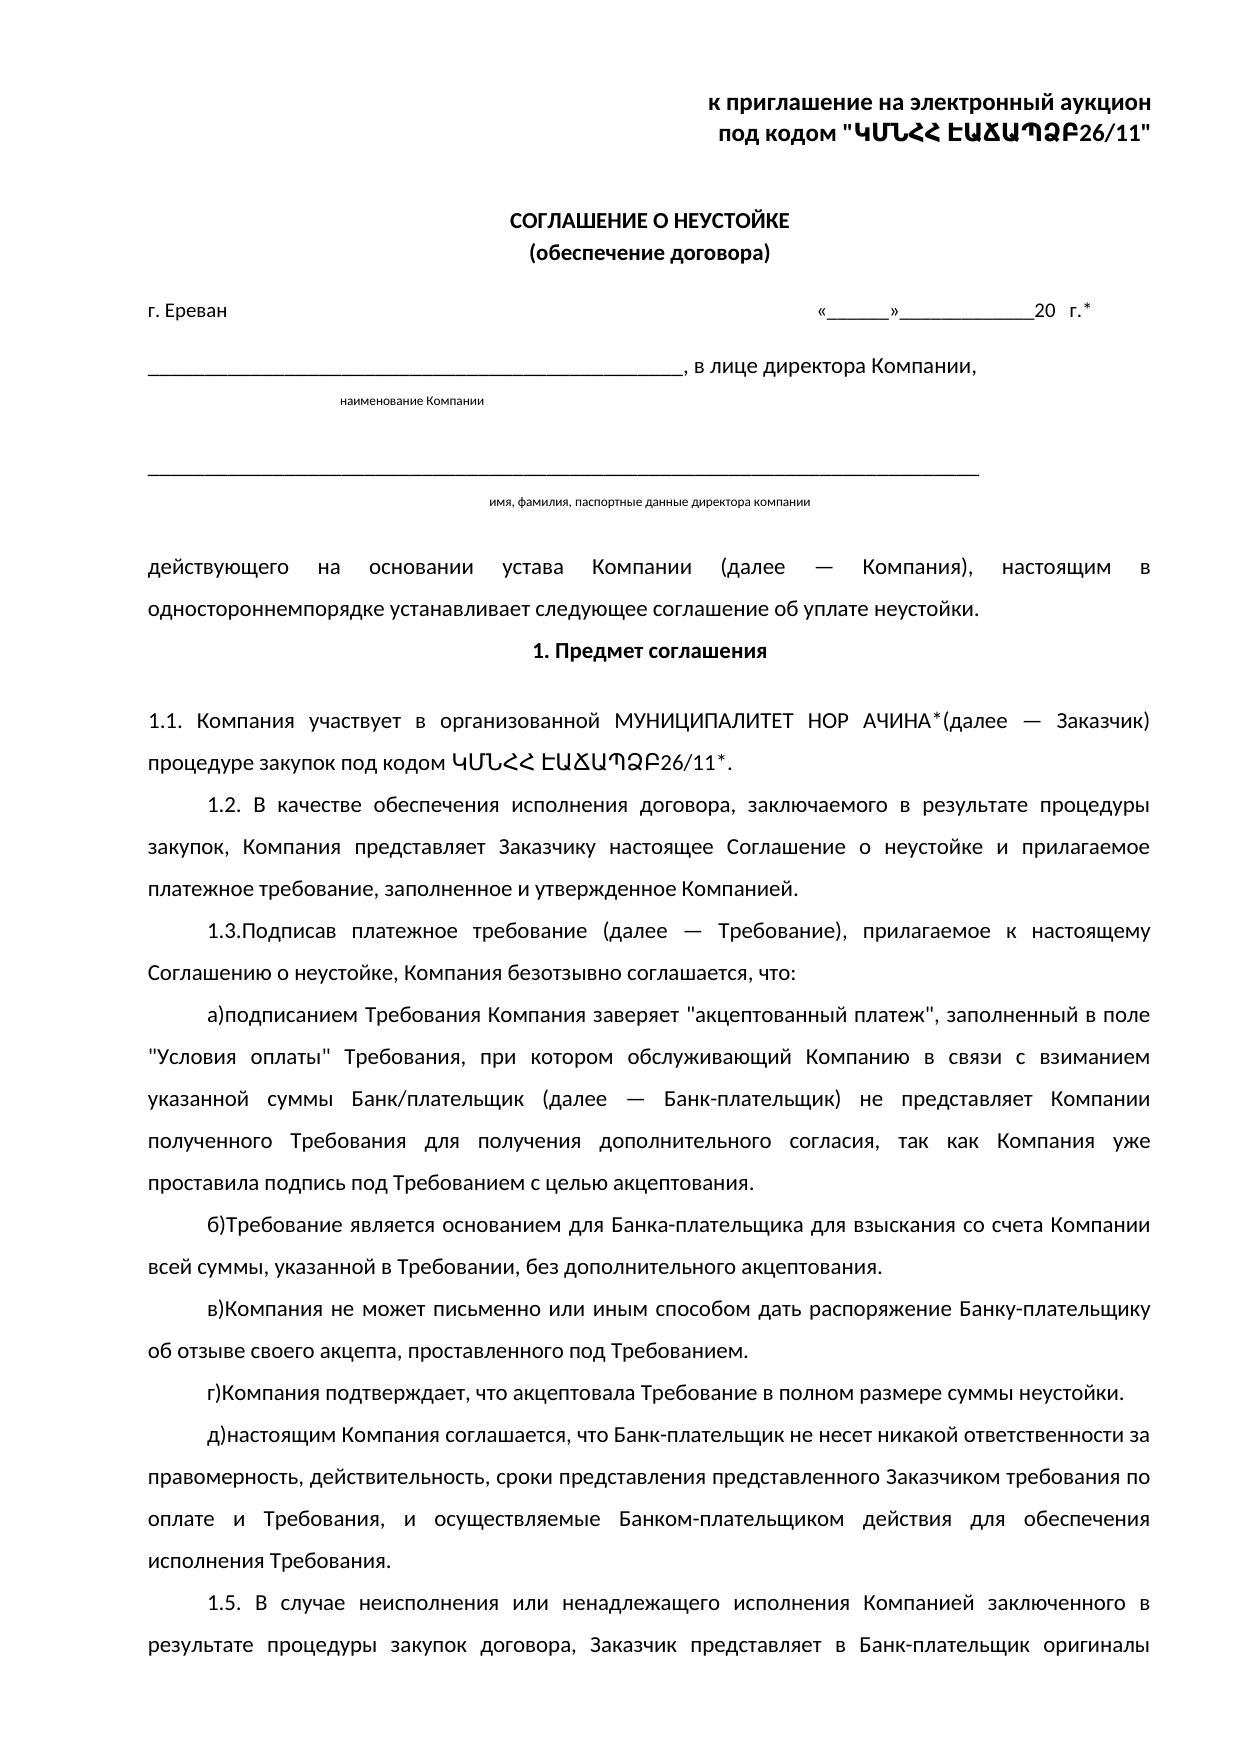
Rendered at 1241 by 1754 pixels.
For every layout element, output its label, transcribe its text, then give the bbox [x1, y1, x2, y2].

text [148, 1588, 1152, 1658]
text действующего на основании устава Компании (далее — Компания), настоящим в одностороннемпорядке устанавливает следующее соглашение об уплате неустойки. [148, 552, 1152, 622]
text имя, фамилия, паспортные данные директора компании [148, 494, 1152, 522]
text 1.2. В качестве обеспечения исполнения договора, заключаемого в результате процедуры закупок, Компания представляет Заказчику настоящее Соглашение о неустойке и прилагаемое платежное требование, заполненное и утвержденное Компанией. [148, 790, 1152, 902]
text _______________________________________________, в лице директора Компании, [148, 351, 1152, 379]
text 1. Предмет соглашения [148, 636, 1152, 664]
text 1.1. Компания участвует в организованной МУНИЦИПАЛИТЕТ НОР АЧИНА*(далее — Заказчик) процедуре закупок под кодом ԿՄՆՀՀ ԷԱՃԱՊՁԲ26/11*. [148, 706, 1152, 776]
text 1.3.Подписав платежное требование (далее — Требование), прилагаемое к настоящему Соглашению о неустойке, Компания безотзывно соглашается, что: [148, 916, 1152, 986]
text под кодом "ԿՄՆՀՀ ԷԱՃԱՊՁԲ26/11" [148, 117, 1152, 147]
text _________________________________________________________________________ [148, 452, 1152, 480]
text б)Требование является основанием для Банка-плательщика для взыскания со счета Компании всей суммы, указанной в Требовании, без дополнительного акцептования. [148, 1210, 1152, 1280]
text в)Компания не может письменно или иным способом дать распоряжение Банку-плательщику об отзыве своего акцепта, проставленного под Требованием. [148, 1294, 1152, 1364]
text г)Компания подтверждает, что акцептовала Требование в полном размере суммы неустойки. [148, 1378, 1152, 1406]
text д)настоящим Компания соглашается, что Банк-плательщик не несет никакой ответственности за правомерность, действительность, сроки представления представленного Заказчиком требования по оплате и Требования, и осуществляемые Банком-плательщиком действия для обеспечения исполнения Требования. [148, 1420, 1152, 1574]
text СОГЛАШЕНИЕ О НЕУСТОЙКЕ [148, 206, 1152, 234]
text к приглашение на электронный аукцион [177, 86, 1152, 117]
text наименование Компании [340, 393, 1152, 421]
text (обеспечение договора) [148, 238, 1152, 266]
text а)подписанием Требования Компания заверяет "акцептованный платеж", заполненный в поле "Условия оплаты" Требования, при котором обслуживающий Компанию в связи с взиманием указанной суммы Банк/плательщик (далее — Банк-плательщик) не представляет Компании полученного Требования для получения дополнительного согласия, так как Компания уже проставила подпись под Требованием с целью акцептования. [148, 1000, 1152, 1196]
table_header «______»_____________20 г.* [635, 297, 1104, 351]
table_header г. Ереван [136, 297, 635, 351]
